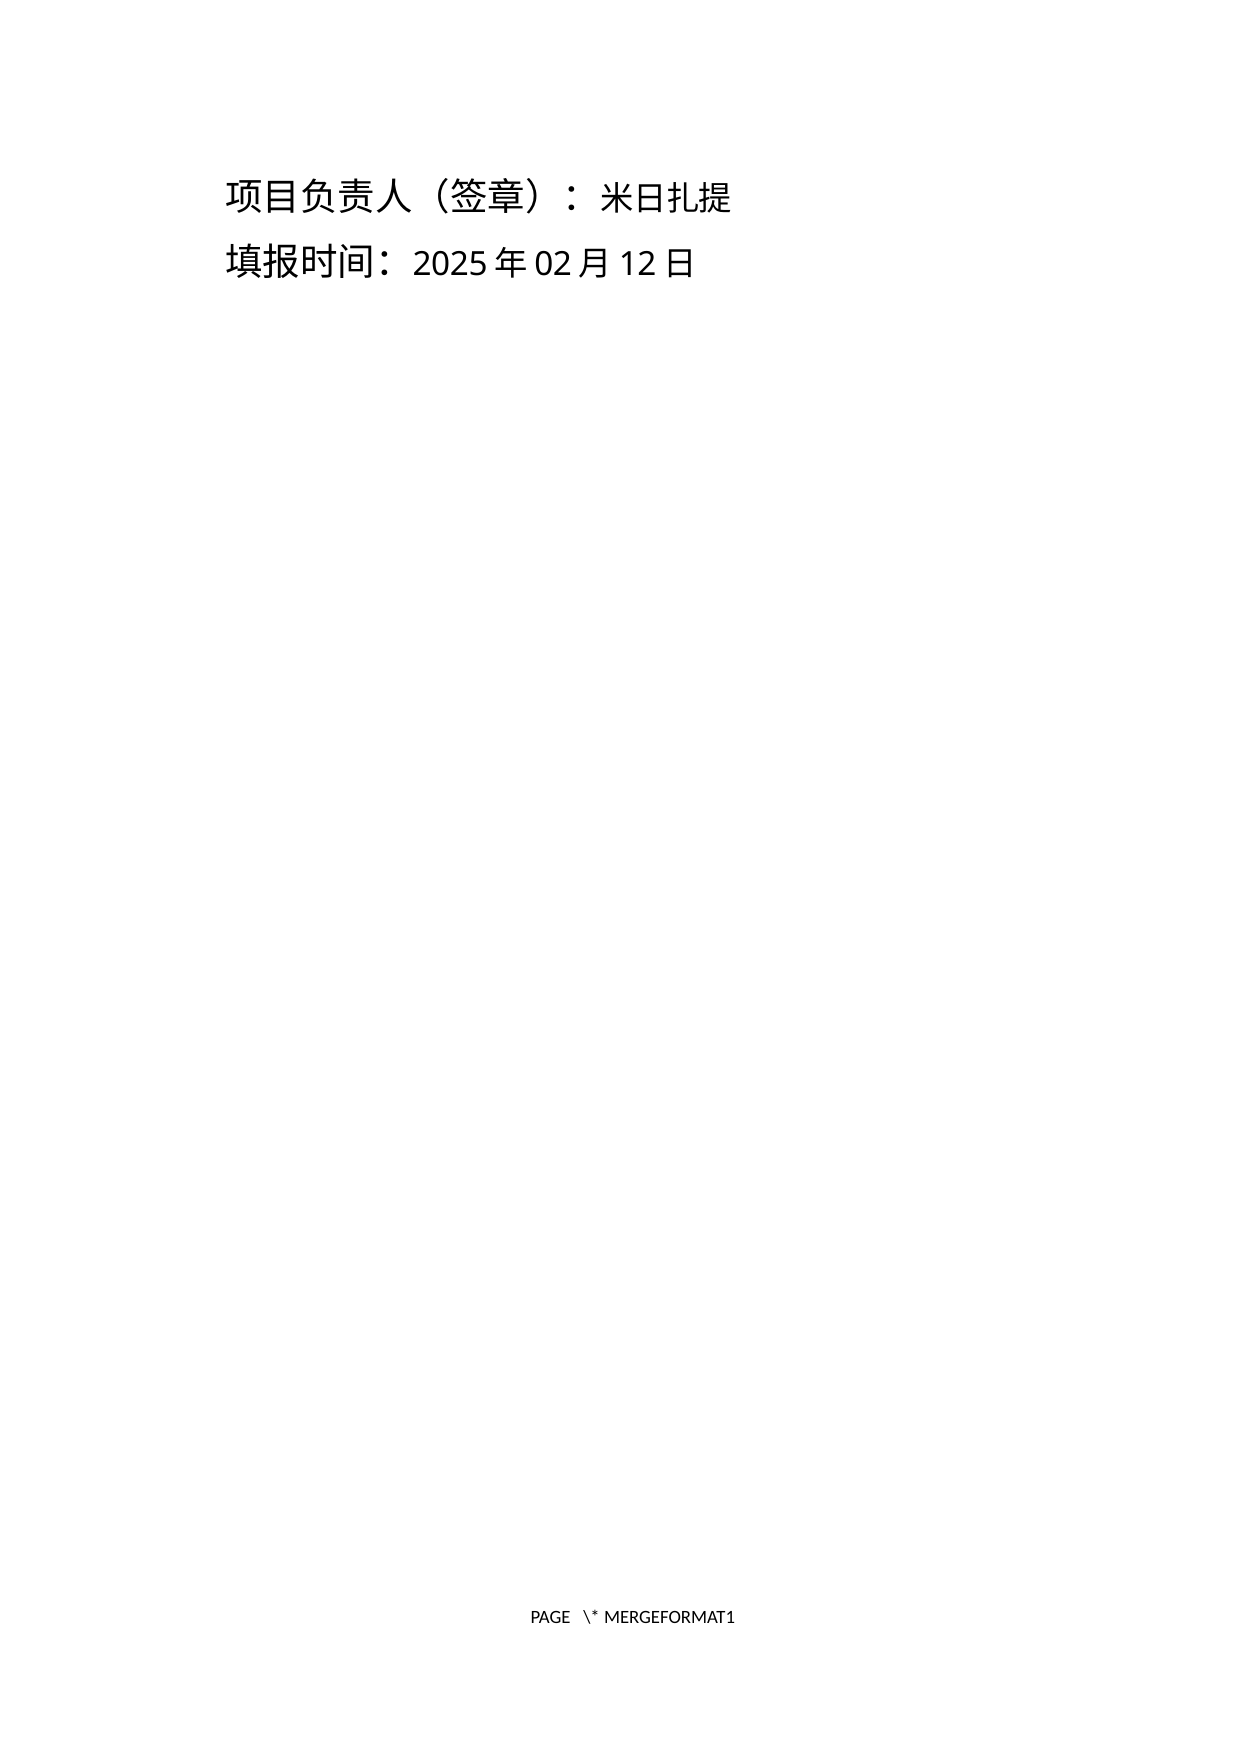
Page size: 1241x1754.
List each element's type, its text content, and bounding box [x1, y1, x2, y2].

text 项目负责人（签章）：米日扎提 [187, 162, 1078, 227]
text 填报时间：2025年02月12日 [187, 227, 1078, 292]
